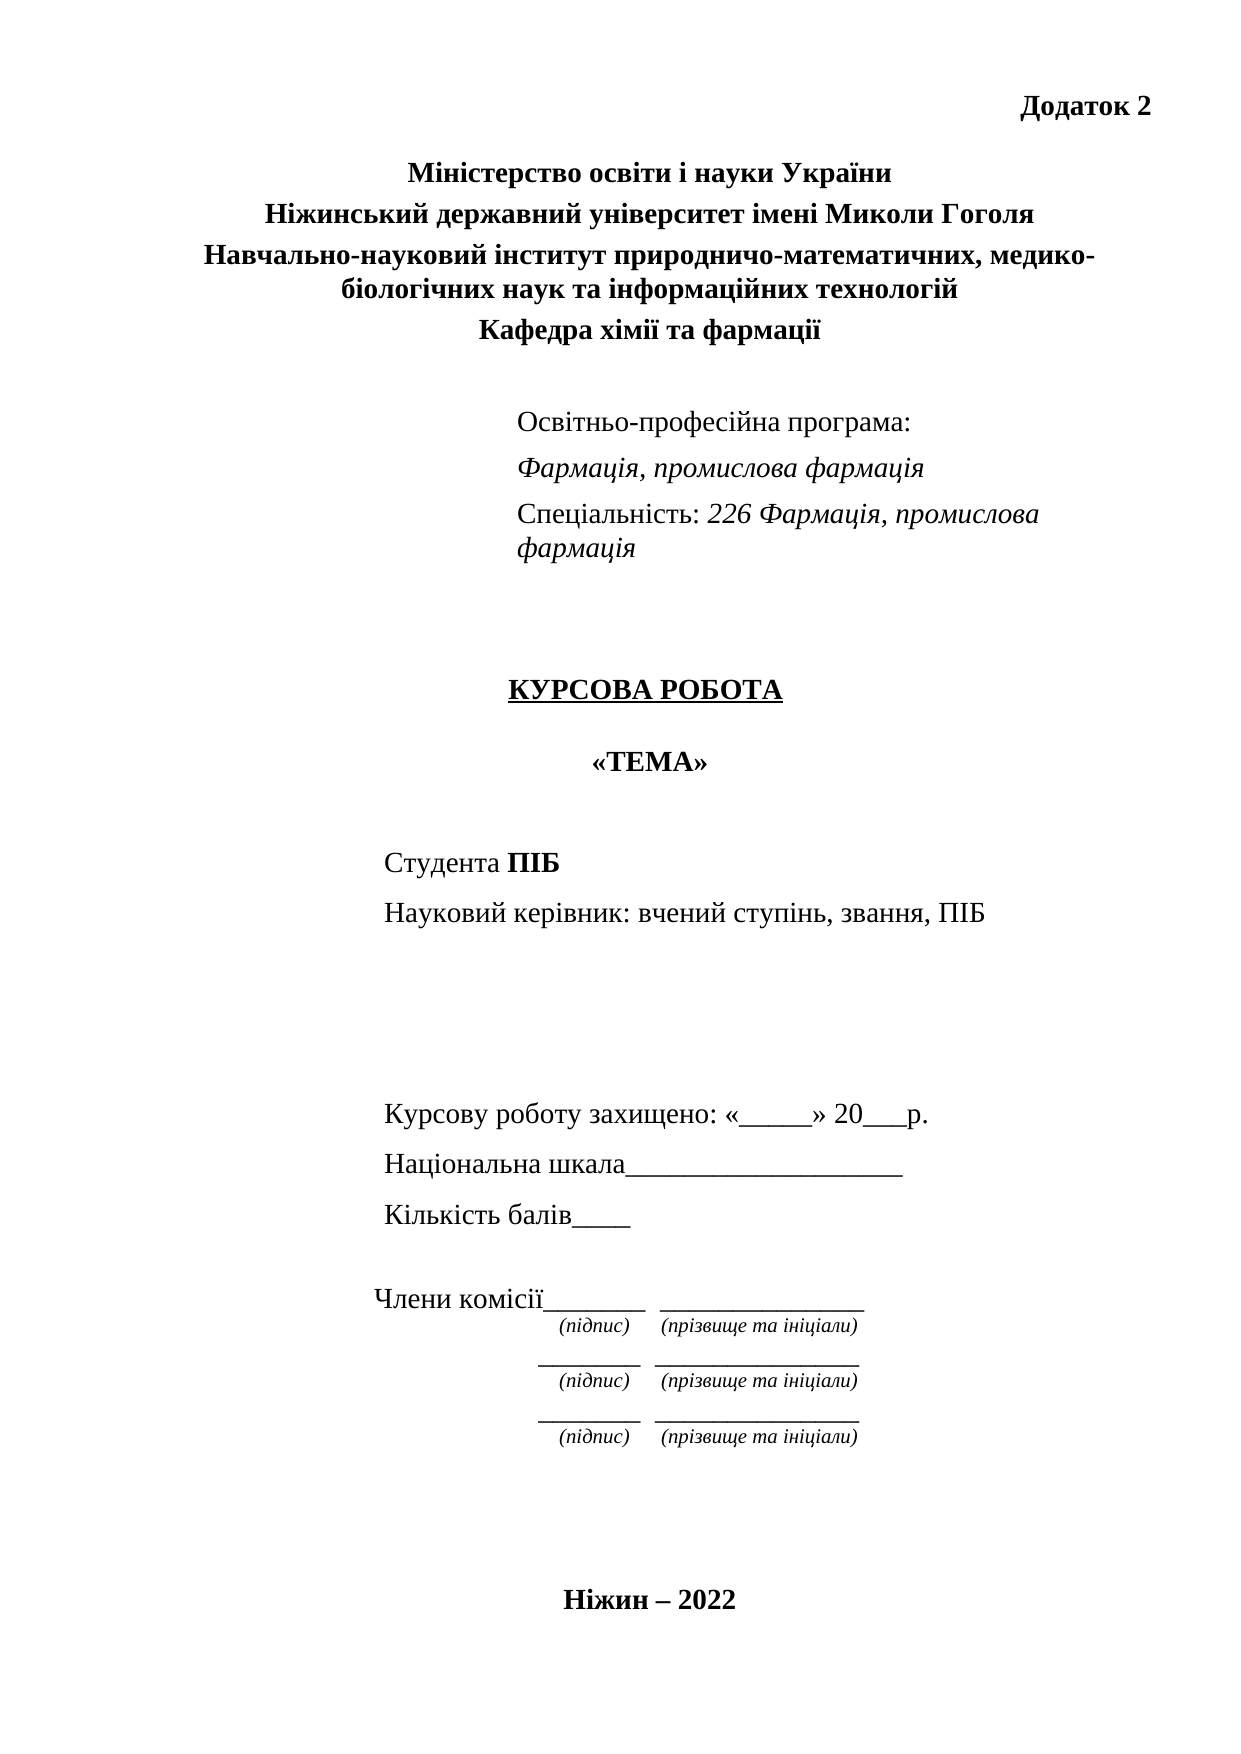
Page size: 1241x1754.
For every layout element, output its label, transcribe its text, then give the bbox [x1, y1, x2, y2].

text (підпис) (прізвище та ініціали) [538, 1426, 1152, 1448]
subtitle Навчально-науковий інститут природничо-математичних, медико-біологічних наук та інформаційних технологій [148, 237, 1152, 304]
text (підпис) (прізвище та ініціали) [538, 1370, 1152, 1392]
text Курсову роботу захищено: «_____» 20___р. [384, 1096, 1152, 1130]
text Спеціальність: 226 Фармація, промислова фармація [517, 496, 1144, 563]
subtitle Кафедра хімії та фармації [148, 312, 1152, 346]
text Фармація, промислова фармація [517, 450, 1144, 484]
text _______ ______________ [469, 1337, 1144, 1370]
subtitle Міністерство освіти і науки України [148, 156, 1152, 189]
text Освітньо-професійна програма: [517, 404, 1144, 438]
text Національна шкала___________________ [384, 1147, 1152, 1180]
text «ТЕМА» [148, 744, 1152, 778]
text Студента ПІБ [384, 845, 1152, 878]
text _______ ______________ [469, 1392, 1144, 1426]
text Кількість балів____ [384, 1197, 1152, 1230]
subtitle Ніжинський державний університет імені Миколи Гоголя [148, 197, 1152, 230]
text КУРСОВА РОБОТА [148, 672, 1143, 705]
text Науковий керівник: вчений ступінь, звання, ПІБ [384, 895, 1152, 928]
text Додаток 2 [148, 88, 1152, 122]
text Ніжин – 2022 [148, 1582, 1152, 1616]
text Члени комісії_______ ______________ [374, 1281, 1144, 1314]
text (підпис) (прізвище та ініціали) [538, 1314, 1152, 1337]
